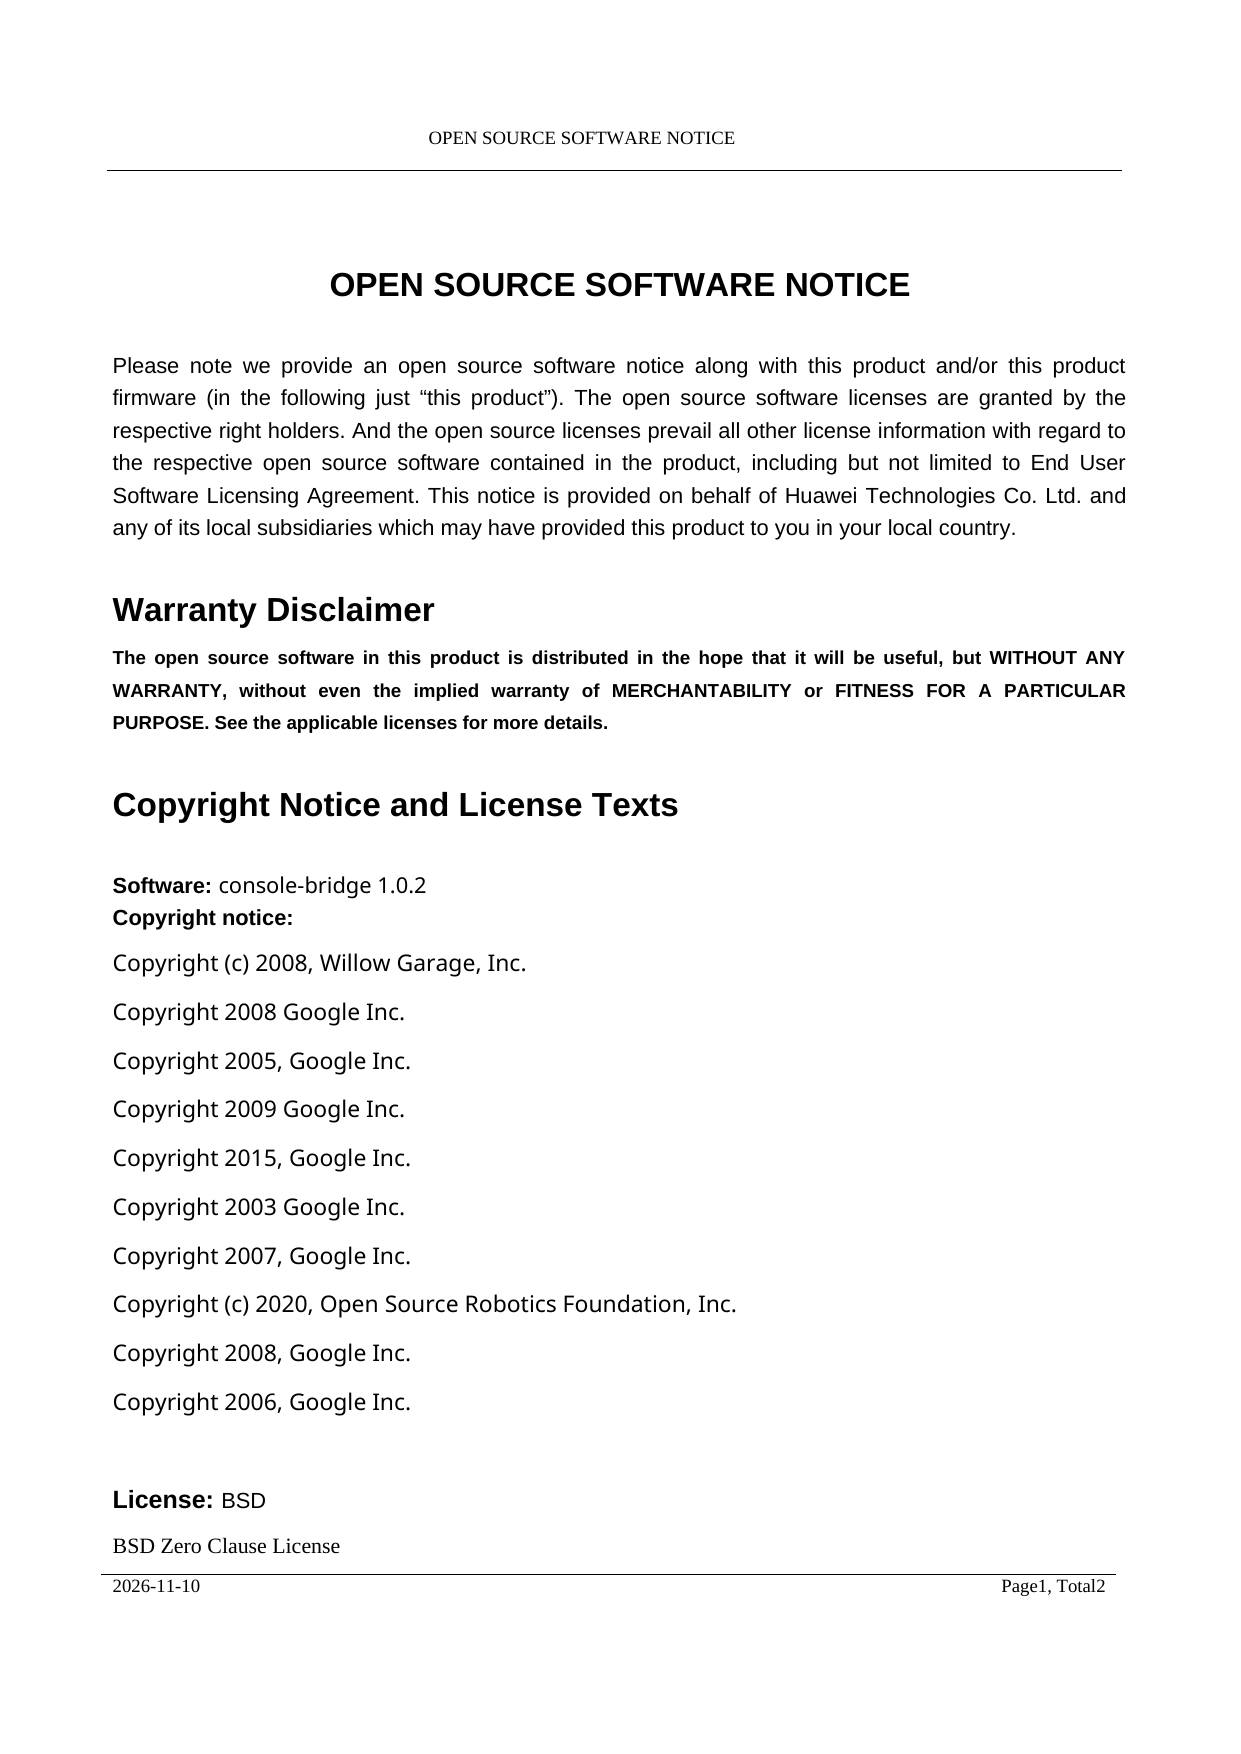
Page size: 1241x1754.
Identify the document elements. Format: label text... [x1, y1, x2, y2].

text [112, 1530, 1128, 1562]
text The open source software in this product is distributed in the hope that it will be useful, but WITHOUT ANY WARRANTY, without even the implied warranty of MERCHANTABILITY or FITNESS FOR A PARTICULAR PURPOSE. See the applicable licenses for more details. [112, 641, 1128, 739]
text Copyright (c) 2008, Willow Garage, Inc. Copyright 2008 Google Inc. Copyright 2005, Google Inc. Copyright 2009 Google Inc. Copyright 2015, Google Inc. Copyright 2003 Google Inc. Copyright 2007, Google Inc. Copyright (c) 2020, Open Source Robotics Foundation, Inc. Copyright 2008, Google Inc. Copyright 2006, Google Inc. [112, 947, 1128, 1467]
text Warranty Disclaimer [112, 576, 1128, 641]
text Software: console-bridge 1.0.2 [112, 869, 1128, 901]
text Copyright Notice and License Texts [112, 771, 1128, 836]
text License: BSD [112, 1483, 1128, 1515]
text OPEN SOURCE SOFTWARE NOTICE [112, 251, 1128, 316]
text Please note we provide an open source software notice along with this product and/or this product firmware (in the following just “this product”). The open source software licenses are granted by the respective right holders. And the open source licenses prevail all other license information with regard to the respective open source software contained in the product, including but not limited to End User Software Licensing Agreement. This notice is provided on behalf of Huawei Technologies Co. Ltd. and any of its local subsidiaries which may have provided this product to you in your local country. [112, 349, 1128, 544]
text Copyright notice: [112, 901, 1128, 934]
